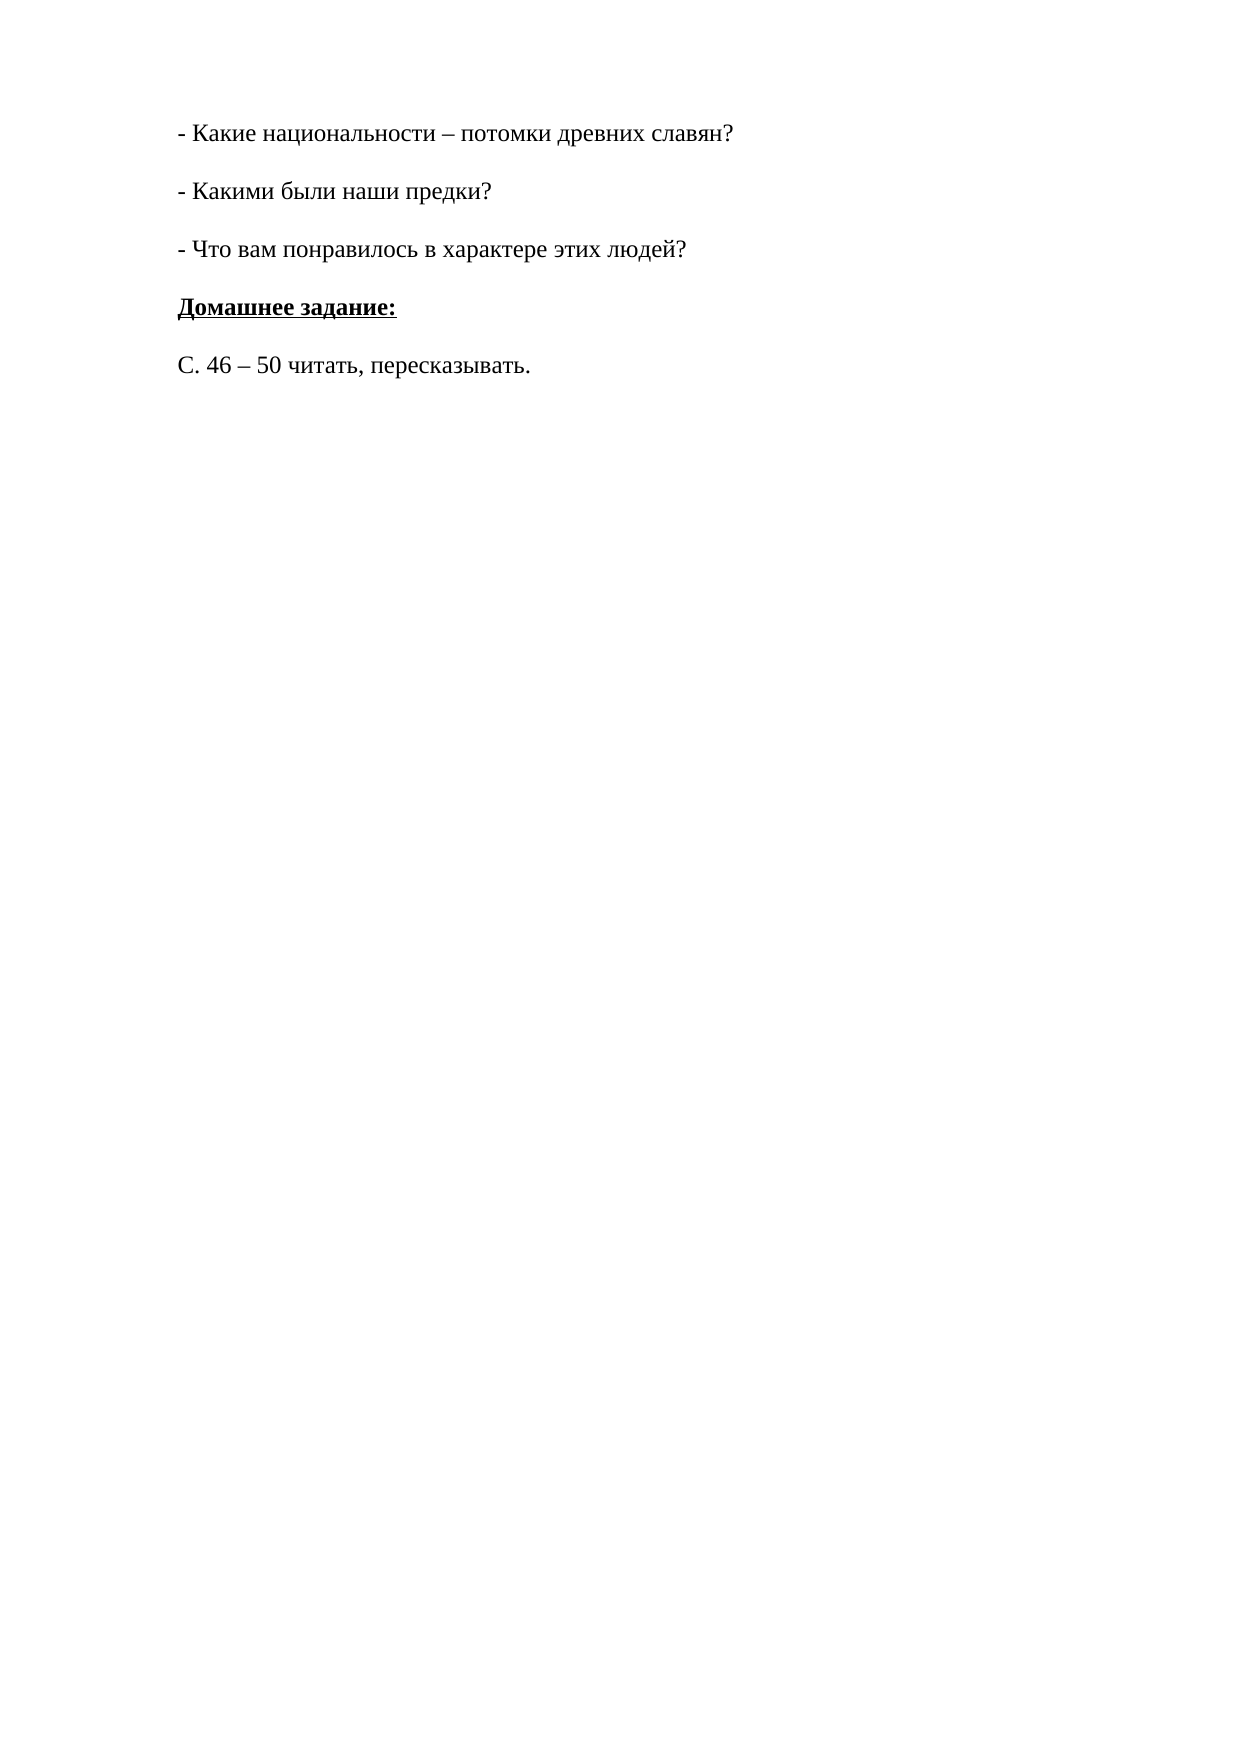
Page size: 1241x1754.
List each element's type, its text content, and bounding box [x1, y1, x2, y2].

text Домашнее задание: [177, 292, 1152, 321]
text С. 46 – 50 читать, пересказывать. [177, 350, 1152, 378]
text - Что вам понравилось в характере этих людей? [177, 234, 1152, 263]
text - Какие национальности – потомки древних славян? [177, 118, 1152, 147]
text - Какими были наши предки? [177, 176, 1152, 205]
